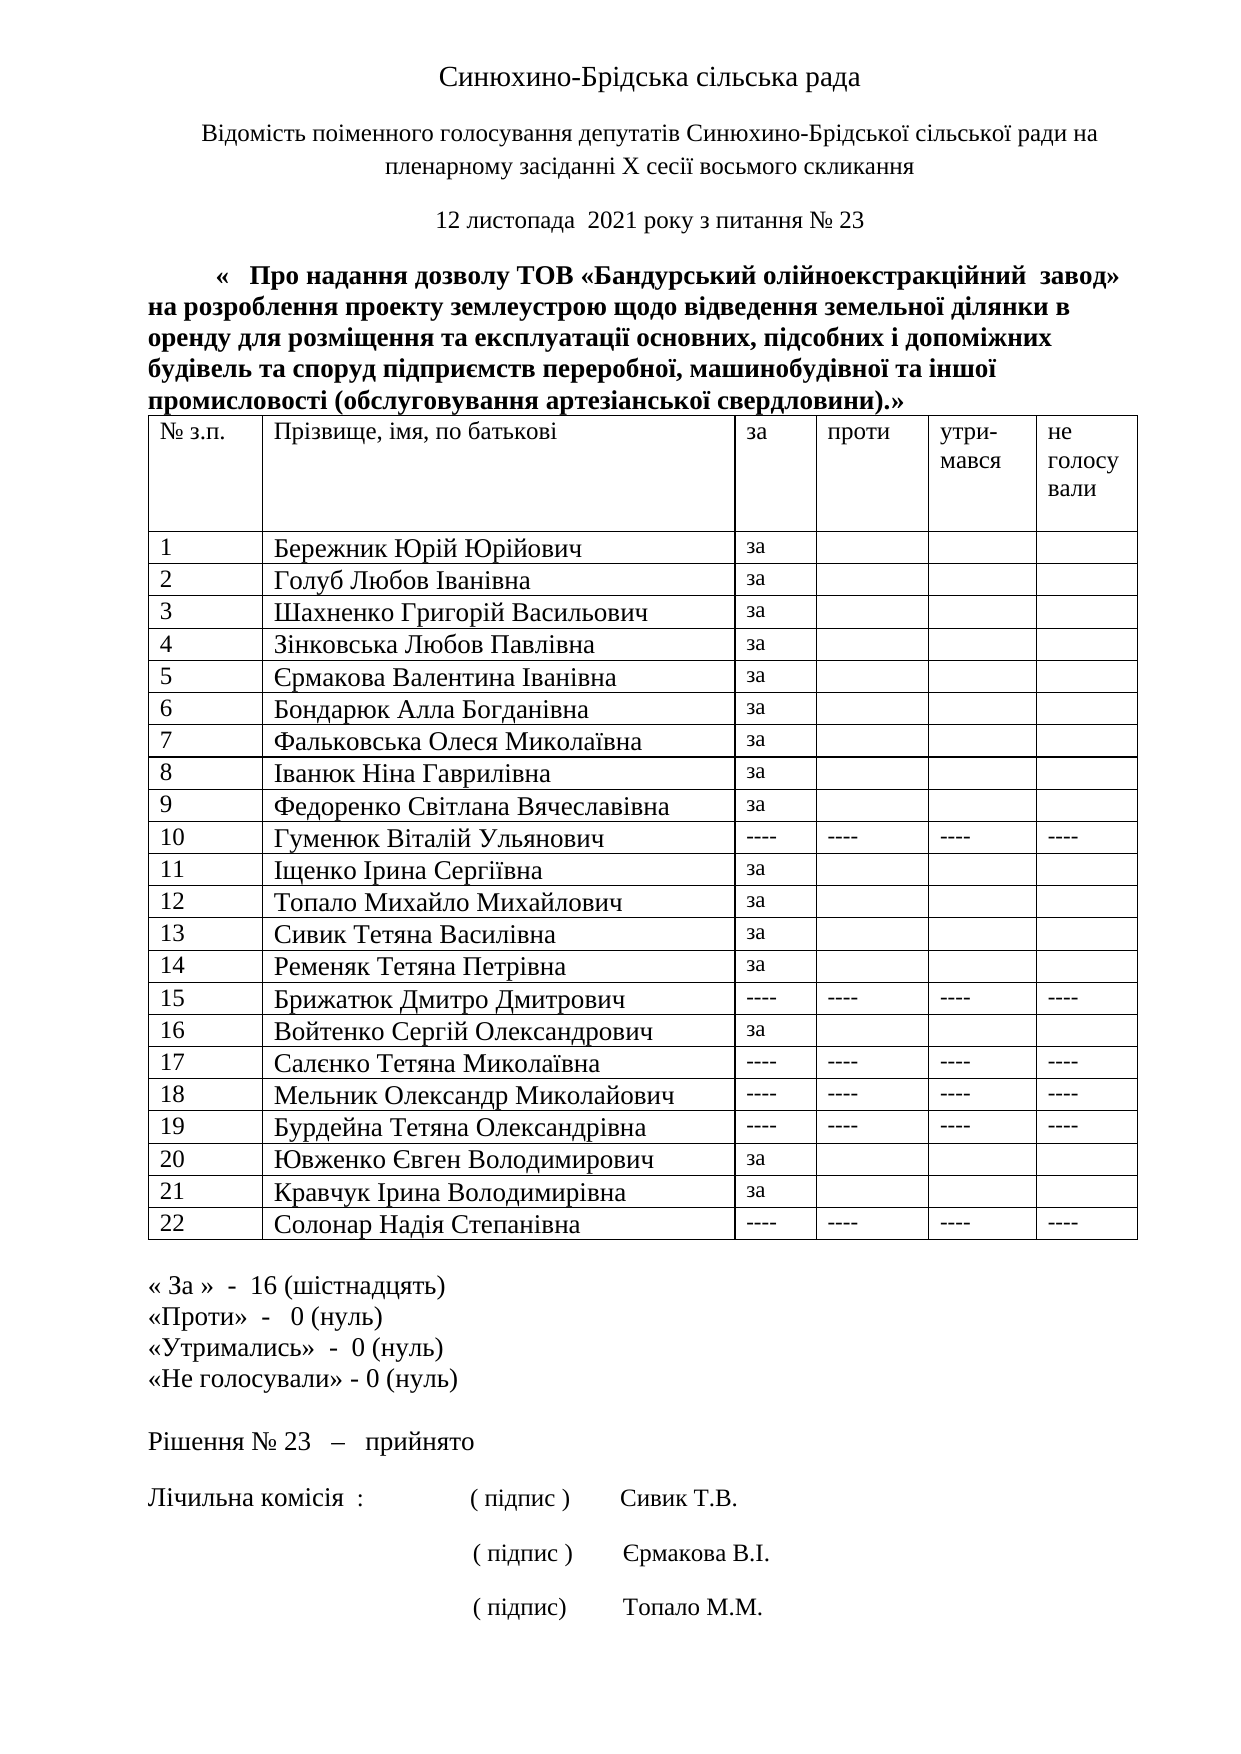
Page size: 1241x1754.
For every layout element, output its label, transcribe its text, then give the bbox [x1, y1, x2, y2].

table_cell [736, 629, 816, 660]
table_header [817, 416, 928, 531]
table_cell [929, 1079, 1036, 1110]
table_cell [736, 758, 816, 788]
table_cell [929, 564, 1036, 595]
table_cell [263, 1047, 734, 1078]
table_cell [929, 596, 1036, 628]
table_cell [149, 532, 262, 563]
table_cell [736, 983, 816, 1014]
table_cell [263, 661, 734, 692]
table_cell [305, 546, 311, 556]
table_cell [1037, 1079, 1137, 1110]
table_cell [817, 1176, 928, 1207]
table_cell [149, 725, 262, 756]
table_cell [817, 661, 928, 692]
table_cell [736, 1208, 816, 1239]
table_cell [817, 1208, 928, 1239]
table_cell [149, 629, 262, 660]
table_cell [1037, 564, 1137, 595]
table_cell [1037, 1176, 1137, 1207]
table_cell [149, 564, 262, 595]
text Лічильна комісія : ( підпис ) Сивик Т.В. [148, 1481, 1152, 1512]
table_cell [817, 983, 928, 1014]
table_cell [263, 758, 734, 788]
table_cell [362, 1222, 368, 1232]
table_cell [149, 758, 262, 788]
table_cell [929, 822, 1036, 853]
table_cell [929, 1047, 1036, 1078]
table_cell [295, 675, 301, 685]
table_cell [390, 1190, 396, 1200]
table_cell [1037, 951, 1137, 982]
text «Не голосували» - 0 (нуль) [148, 1362, 1152, 1393]
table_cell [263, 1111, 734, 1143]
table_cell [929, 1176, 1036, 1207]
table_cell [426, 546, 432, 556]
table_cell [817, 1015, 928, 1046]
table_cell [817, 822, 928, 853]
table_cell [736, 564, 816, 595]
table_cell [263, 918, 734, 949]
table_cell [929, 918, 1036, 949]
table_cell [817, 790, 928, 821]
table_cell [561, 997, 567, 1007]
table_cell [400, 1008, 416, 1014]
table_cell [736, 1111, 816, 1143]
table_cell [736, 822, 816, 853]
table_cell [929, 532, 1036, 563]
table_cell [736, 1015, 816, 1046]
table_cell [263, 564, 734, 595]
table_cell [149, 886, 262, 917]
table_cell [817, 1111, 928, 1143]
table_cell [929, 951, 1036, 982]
text Відомість поіменного голосування депутатів Синюхино-Брідської сільської ради на пленарному засіданні Х сесії восьмого скликання [148, 118, 1152, 180]
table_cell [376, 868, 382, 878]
text «Утримались» - 0 (нуль) [148, 1331, 1152, 1362]
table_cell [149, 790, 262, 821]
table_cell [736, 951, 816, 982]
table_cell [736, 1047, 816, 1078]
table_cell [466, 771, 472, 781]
text «Проти» - 0 (нуль) [148, 1300, 1152, 1331]
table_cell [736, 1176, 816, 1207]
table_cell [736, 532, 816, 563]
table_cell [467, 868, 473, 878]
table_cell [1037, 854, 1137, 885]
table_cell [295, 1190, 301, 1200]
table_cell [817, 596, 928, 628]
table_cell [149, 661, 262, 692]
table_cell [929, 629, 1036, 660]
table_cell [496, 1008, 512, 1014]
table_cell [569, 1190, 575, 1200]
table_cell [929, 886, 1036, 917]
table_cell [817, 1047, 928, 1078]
text Рішення № 23 – прийнято [148, 1425, 1152, 1456]
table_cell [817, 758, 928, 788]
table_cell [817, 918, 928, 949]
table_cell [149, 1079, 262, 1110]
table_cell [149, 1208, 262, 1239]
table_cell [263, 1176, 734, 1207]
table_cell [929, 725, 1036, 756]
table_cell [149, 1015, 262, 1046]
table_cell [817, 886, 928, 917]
text « Про надання дозволу ТОВ «Бандурський олійноекстракційний завод» на розроблення проекту землеустрою щодо відведення земельної ділянки в оренду для розміщення та експлуатації основних, підсобних і допоміжних будівель та споруд підприємств переробної, машинобудівної та іншої промисловості (обслуговування артезіанської свердловини).» [148, 259, 1152, 415]
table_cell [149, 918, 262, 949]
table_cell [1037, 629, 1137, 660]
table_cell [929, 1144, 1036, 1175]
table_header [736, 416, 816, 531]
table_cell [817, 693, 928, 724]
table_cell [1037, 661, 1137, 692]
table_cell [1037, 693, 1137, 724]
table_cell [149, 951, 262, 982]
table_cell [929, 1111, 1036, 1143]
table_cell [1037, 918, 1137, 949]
text « За » - 16 (шістнадцять) [148, 1269, 1152, 1300]
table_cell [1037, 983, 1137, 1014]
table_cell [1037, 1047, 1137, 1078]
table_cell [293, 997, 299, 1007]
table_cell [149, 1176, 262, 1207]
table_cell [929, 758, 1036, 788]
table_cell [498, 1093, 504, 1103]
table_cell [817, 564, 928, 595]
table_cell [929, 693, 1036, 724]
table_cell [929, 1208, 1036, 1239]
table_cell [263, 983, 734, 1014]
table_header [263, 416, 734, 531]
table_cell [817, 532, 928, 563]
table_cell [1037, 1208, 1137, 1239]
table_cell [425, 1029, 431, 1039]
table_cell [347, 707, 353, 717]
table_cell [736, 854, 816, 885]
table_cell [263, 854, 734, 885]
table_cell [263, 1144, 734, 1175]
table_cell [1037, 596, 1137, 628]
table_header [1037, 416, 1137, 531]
text ( підпис) Топало М.М. [148, 1592, 1152, 1620]
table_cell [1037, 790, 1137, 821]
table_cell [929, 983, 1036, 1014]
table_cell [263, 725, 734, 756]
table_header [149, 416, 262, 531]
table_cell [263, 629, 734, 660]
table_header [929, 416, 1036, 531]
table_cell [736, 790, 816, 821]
text Синюхино-Брідська сільська рада [148, 59, 1152, 93]
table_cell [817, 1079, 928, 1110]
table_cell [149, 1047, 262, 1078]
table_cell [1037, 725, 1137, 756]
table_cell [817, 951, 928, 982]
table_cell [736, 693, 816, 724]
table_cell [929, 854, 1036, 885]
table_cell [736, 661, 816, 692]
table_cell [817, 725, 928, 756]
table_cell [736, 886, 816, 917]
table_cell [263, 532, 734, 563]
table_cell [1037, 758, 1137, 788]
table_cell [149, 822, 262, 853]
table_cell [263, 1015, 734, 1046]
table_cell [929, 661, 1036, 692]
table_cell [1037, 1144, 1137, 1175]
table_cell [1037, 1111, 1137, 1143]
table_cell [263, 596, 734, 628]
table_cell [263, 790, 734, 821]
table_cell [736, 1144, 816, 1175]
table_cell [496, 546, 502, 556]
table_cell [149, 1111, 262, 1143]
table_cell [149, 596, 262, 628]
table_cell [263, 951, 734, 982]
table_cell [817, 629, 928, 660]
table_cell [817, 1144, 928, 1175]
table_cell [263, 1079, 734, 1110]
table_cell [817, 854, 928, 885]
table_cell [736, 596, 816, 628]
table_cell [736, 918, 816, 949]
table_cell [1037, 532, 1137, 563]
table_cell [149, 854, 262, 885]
text 12 листопада 2021 року з питання № 23 [148, 205, 1152, 234]
text ( підпис ) Єрмакова В.І. [148, 1538, 1152, 1567]
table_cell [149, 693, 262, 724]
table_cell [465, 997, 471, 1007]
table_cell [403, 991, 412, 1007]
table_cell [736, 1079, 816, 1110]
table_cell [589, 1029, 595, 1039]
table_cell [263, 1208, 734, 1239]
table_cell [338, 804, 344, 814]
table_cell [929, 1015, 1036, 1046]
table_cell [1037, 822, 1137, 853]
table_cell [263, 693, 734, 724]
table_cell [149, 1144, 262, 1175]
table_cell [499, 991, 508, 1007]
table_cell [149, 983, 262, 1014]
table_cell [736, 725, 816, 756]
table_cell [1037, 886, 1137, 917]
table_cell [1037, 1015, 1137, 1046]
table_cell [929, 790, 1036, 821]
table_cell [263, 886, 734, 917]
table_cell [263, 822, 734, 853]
